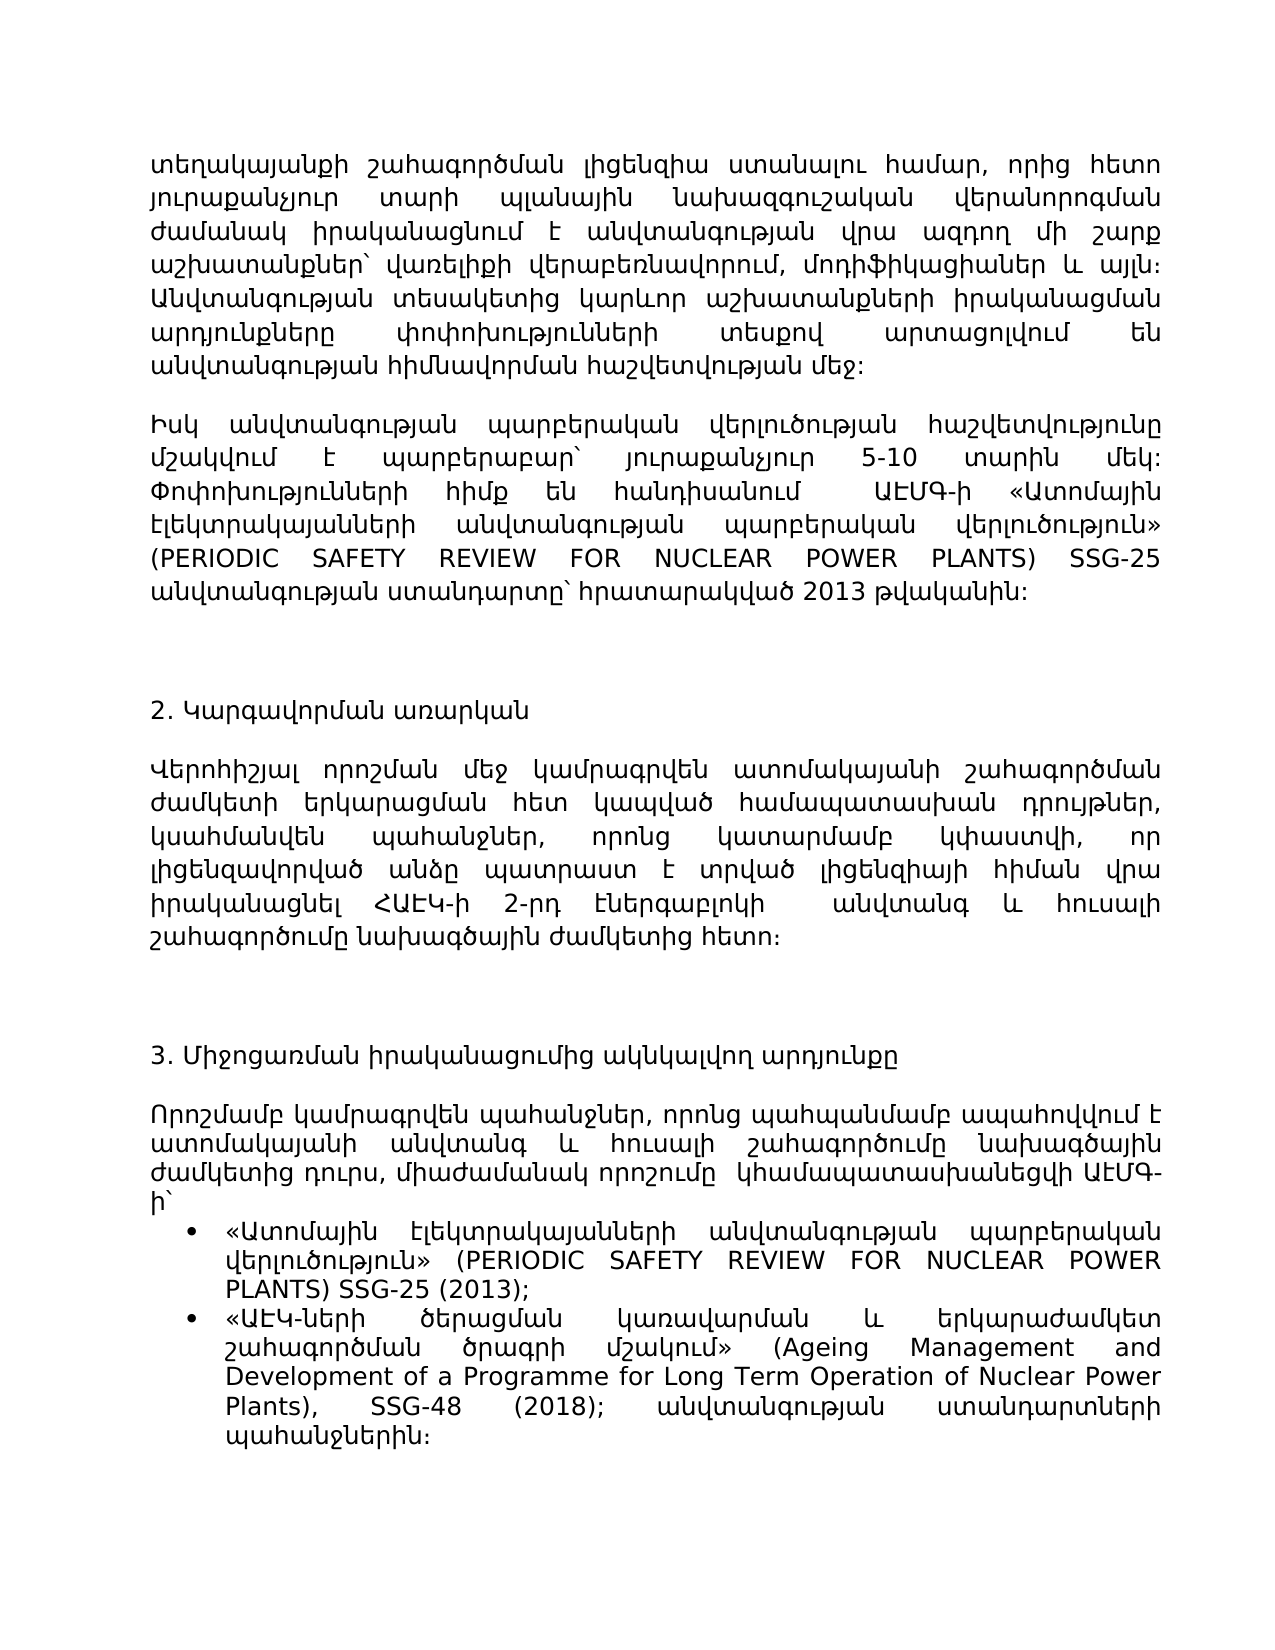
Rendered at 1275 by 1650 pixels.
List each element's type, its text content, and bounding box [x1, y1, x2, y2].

list «Ատոմային էլեկտրակայանների անվտանգության պարբերական վերլուծություն» (PERIODIC SAFETY REVIEW FOR NUCLEAR POWER PLANTS) SSG-25 (2013); [187, 1217, 1162, 1304]
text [150, 150, 1162, 380]
text Վերոհիշյալ որոշման մեջ կամրագրվեն ատոմակայանի շահագործման ժամկետի երկարացման հետ կապված համապատասխան դրույթներ, կսահմանվեն պահանջներ, որոնց կատարմամբ կփաստվի, որ լիցենզավորված անձը պատրաստ է տրված լիցենզիայի հիման վրա իրականացնել ՀԱԷԿ-ի 2-րդ էներգաբլոկի անվտանգ և հուսալի շահագործումը նախագծային ժամկետից հետո։ [150, 755, 1162, 952]
text 2․ Կարգավորման առարկան [150, 694, 1162, 725]
text Որոշմամբ կամրագրվեն պահանջներ, որոնց պահպանմամբ ապահովվում է ատոմակայանի անվտանգ և հուսալի շահագործումը նախագծային ժամկետից դուրս, միաժամանակ որոշումը կհամապատասխանեցվի ԱէՄԳ-ի՝ [150, 1100, 1162, 1217]
list «ԱԷԿ-ների ծերացման կառավարման և երկարաժամկետ շահագործման ծրագրի մշակում» (Ageing Management and Development of a Programme for Long Term Operation of Nuclear Power Plants), SSG-48 (2018); անվտանգության ստանդարտների պահանջներին։ [187, 1304, 1162, 1450]
text Իսկ անվտանգության պարբերական վերլուծության հաշվետվությունը մշակվում է պարբերաբար՝ յուրաքանչյուր 5-10 տարին մեկ: Փոփոխությունների հիմք են հանդիսանում ԱԷՄԳ-ի «Ատոմային էլեկտրակայանների անվտանգության պարբերական վերլուծություն» (PERIODIC SAFETY REVIEW FOR NUCLEAR POWER PLANTS) SSG-25 անվտանգության ստանդարտը՝ հրատարակված 2013 թվականին: [150, 410, 1162, 607]
text 3․ Միջոցառման իրականացումից ակնկալվող արդյունքը [150, 1040, 1162, 1070]
